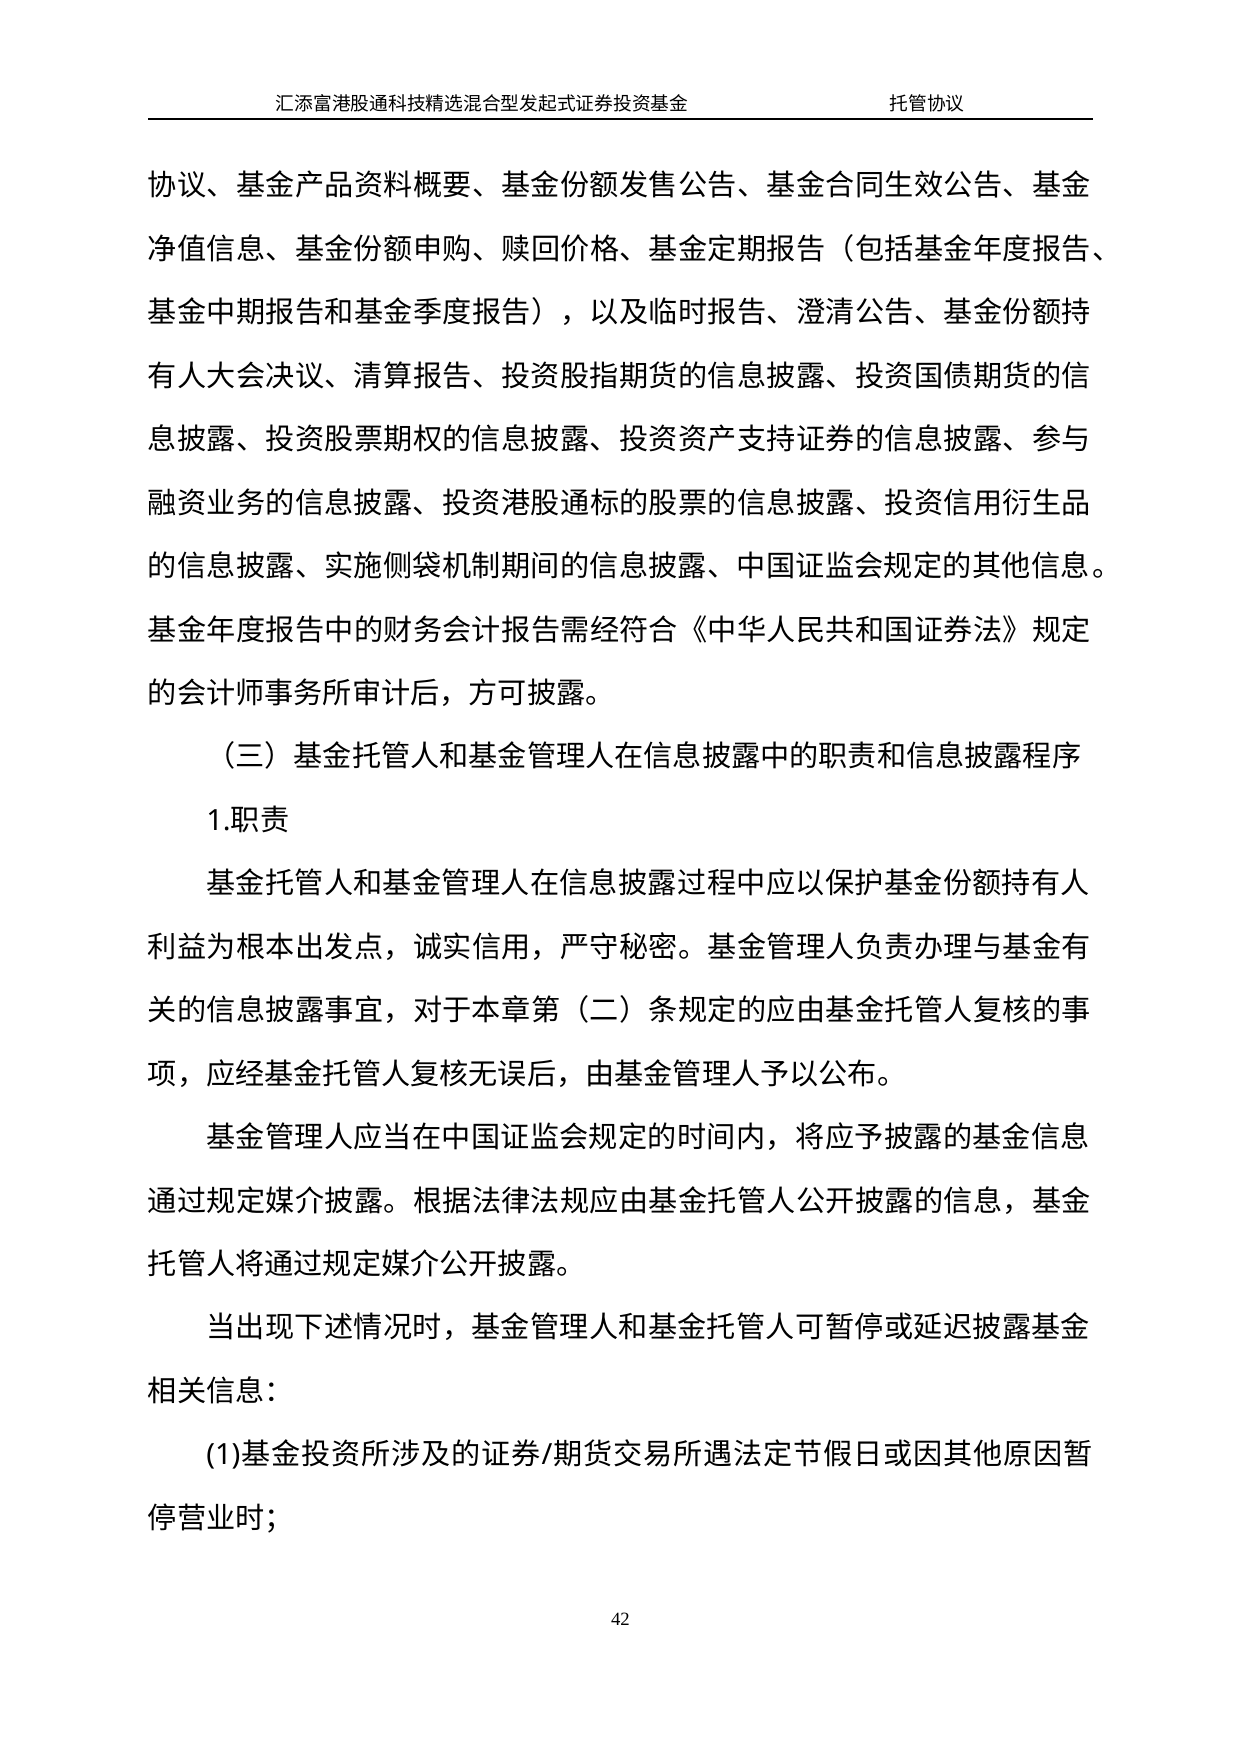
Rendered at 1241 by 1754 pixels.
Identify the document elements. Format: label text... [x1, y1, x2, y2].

text 1.职责 [148, 796, 1093, 839]
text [148, 162, 1093, 712]
text 基金托管人和基金管理人在信息披露过程中应以保护基金份额持有人利益为根本出发点，诚实信用，严守秘密。基金管理人负责办理与基金有关的信息披露事宜，对于本章第（二）条规定的应由基金托管人复核的事项，应经基金托管人复核无误后，由基金管理人予以公布。 [148, 860, 1093, 1092]
text 基金管理人应当在中国证监会规定的时间内，将应予披露的基金信息通过规定媒介披露。根据法律法规应由基金托管人公开披露的信息，基金托管人将通过规定媒介公开披露。 [148, 1114, 1093, 1283]
text （三）基金托管人和基金管理人在信息披露中的职责和信息披露程序 [148, 733, 1093, 775]
text 当出现下述情况时，基金管理人和基金托管人可暂停或延迟披露基金相关信息： [148, 1304, 1093, 1410]
text (1)基金投资所涉及的证券/期货交易所遇法定节假日或因其他原因暂停营业时； [148, 1431, 1093, 1537]
